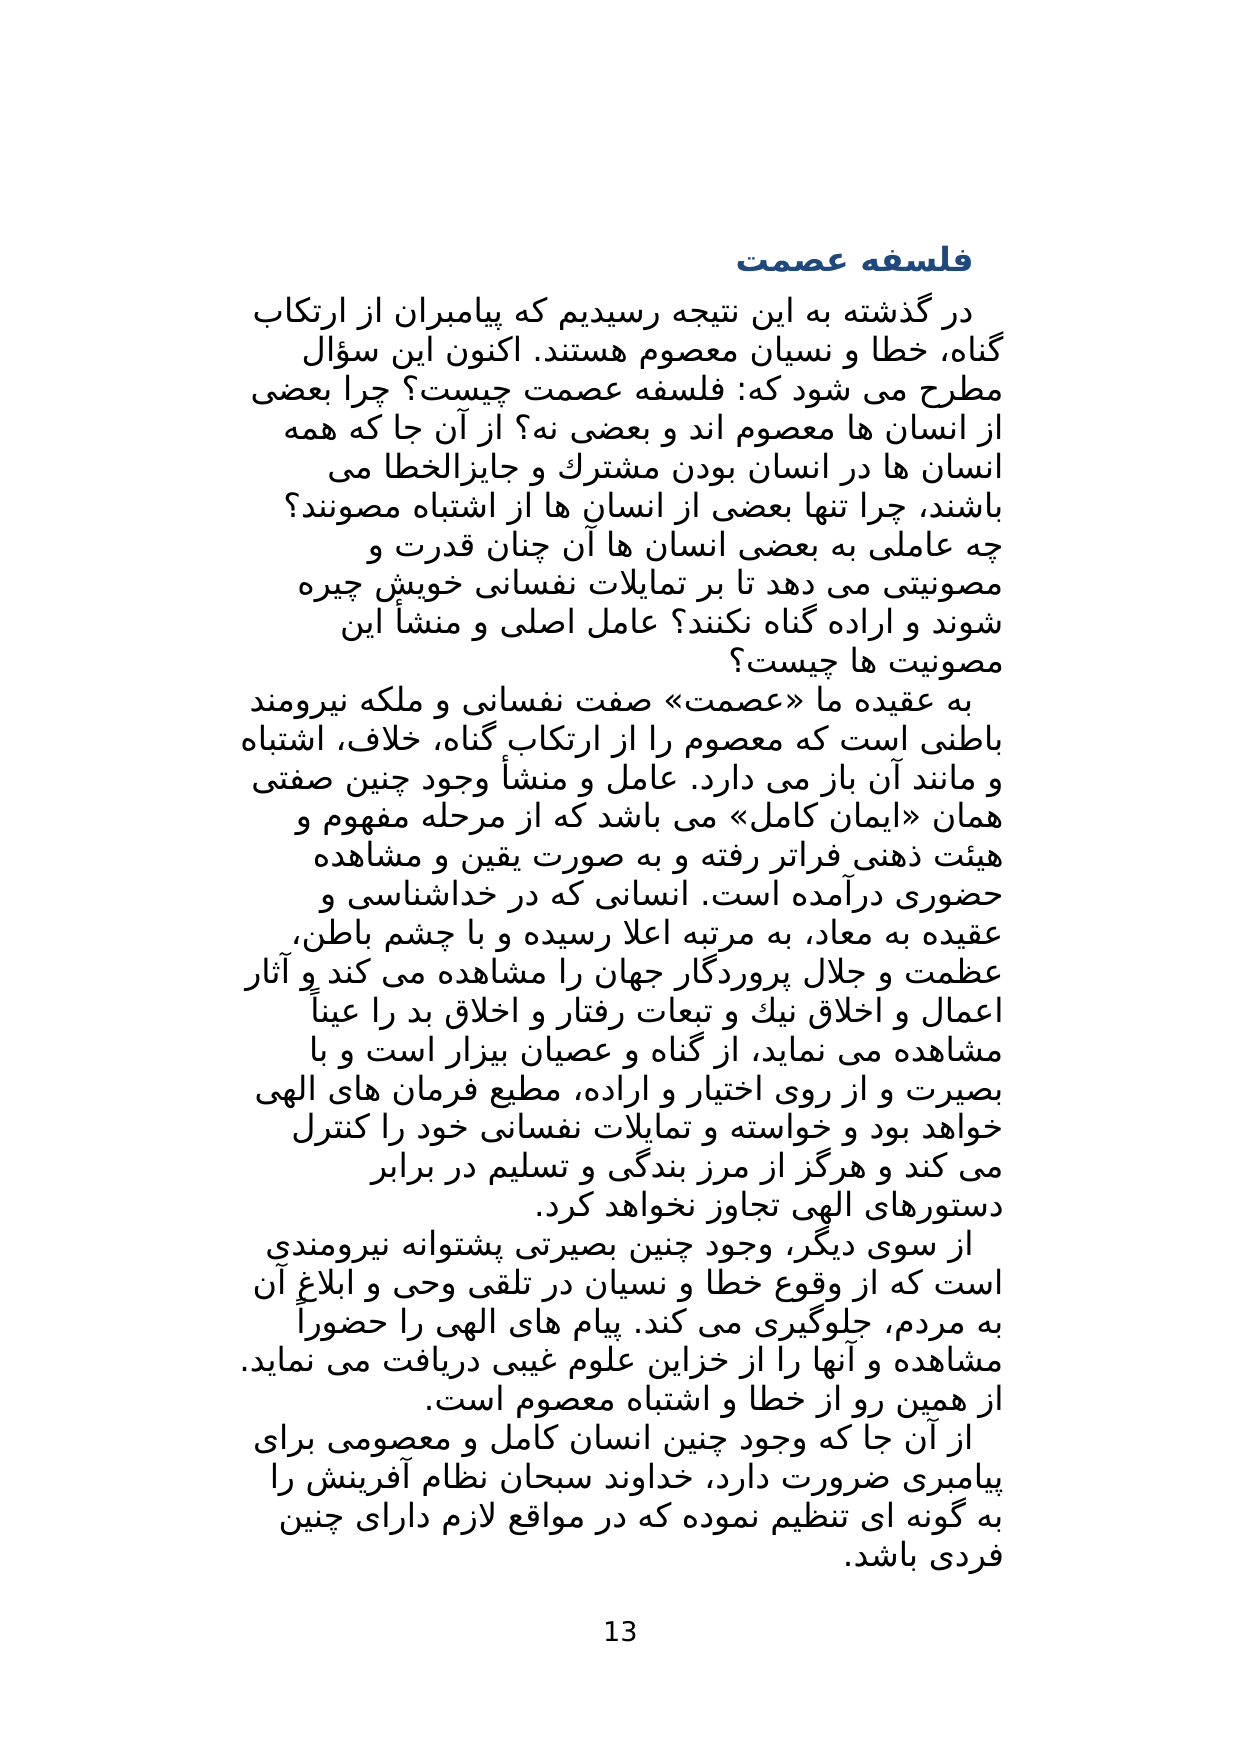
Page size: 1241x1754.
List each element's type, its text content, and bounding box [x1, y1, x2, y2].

text به عقيده ما «عصمت» صفت نفسانى و ملكه نيرومند باطنى است كه معصوم را از ارتكاب گناه، خلاف، اشتباه و مانند آن باز مى دارد. عامل و منشأ وجود چنين صفتى همان «ايمان كامل» مى باشد كه از مرحله مفهوم و هيئت ذهنى فراتر رفته و به صورت يقين و مشاهده حضورى درآمده است. انسانى كه در خداشناسى و عقيده به معاد، به مرتبه اعلا رسيده و با چشم باطن، عظمت و جلال پروردگار جهان را مشاهده مى كند و آثار اعمال و اخلاق نيك و تبعات رفتار و اخلاق بد را عيناً مشاهده مى نمايد، از گناه و عصيان بيزار است و با بصيرت و از روى اختيار و اراده، مطيع فرمان هاى الهى خواهد بود و خواسته و تمايلات نفسانى خود را كنترل مى كند و هرگز از مرز بندگى و تسليم در برابر دستورهاى الهى تجاوز نخواهد كرد. [236, 680, 1004, 1224]
subtitle فلسفه عصمت [236, 241, 1004, 279]
text از سوى ديگر، وجود چنين بصيرتى پشتوانه نيرومندى است كه از وقوع خطا و نسيان در تلقى وحى و ابلاغ آن به مردم، جلوگيرى مى كند. پيام هاى الهى را حضوراً مشاهده و آنها را از خزاين علوم غيبى دريافت مى نمايد. از همين رو از خطا و اشتباه معصوم است. [236, 1224, 1004, 1419]
text از آن جا كه وجود چنين انسان كامل و معصومى براى پيامبرى ضرورت دارد، خداوند سبحان نظام آفرينش را به گونه اى تنظيم نموده كه در مواقع لازم داراى چنين فردى باشد. [236, 1419, 1004, 1574]
text در گذشته به اين نتيجه رسيديم كه پيامبران از ارتكاب گناه، خطا و نسيان معصوم هستند. اكنون اين سؤال مطرح مى شود كه: فلسفه عصمت چيست؟ چرا بعضى از انسان ها معصوم اند و بعضى نه؟ از آن جا كه همه انسان ها در انسان بودن مشترك و جايزالخطا مى باشند، چرا تنها بعضى از انسان ها از اشتباه مصونند؟ چه عاملى به بعضى انسان ها آن چنان قدرت و مصونيتى مى دهد تا بر تمايلات نفسانى خويش چيره شوند و اراده گناه نكنند؟ عامل اصلى و منشأ اين مصونيت ها چيست؟ [236, 292, 1004, 680]
